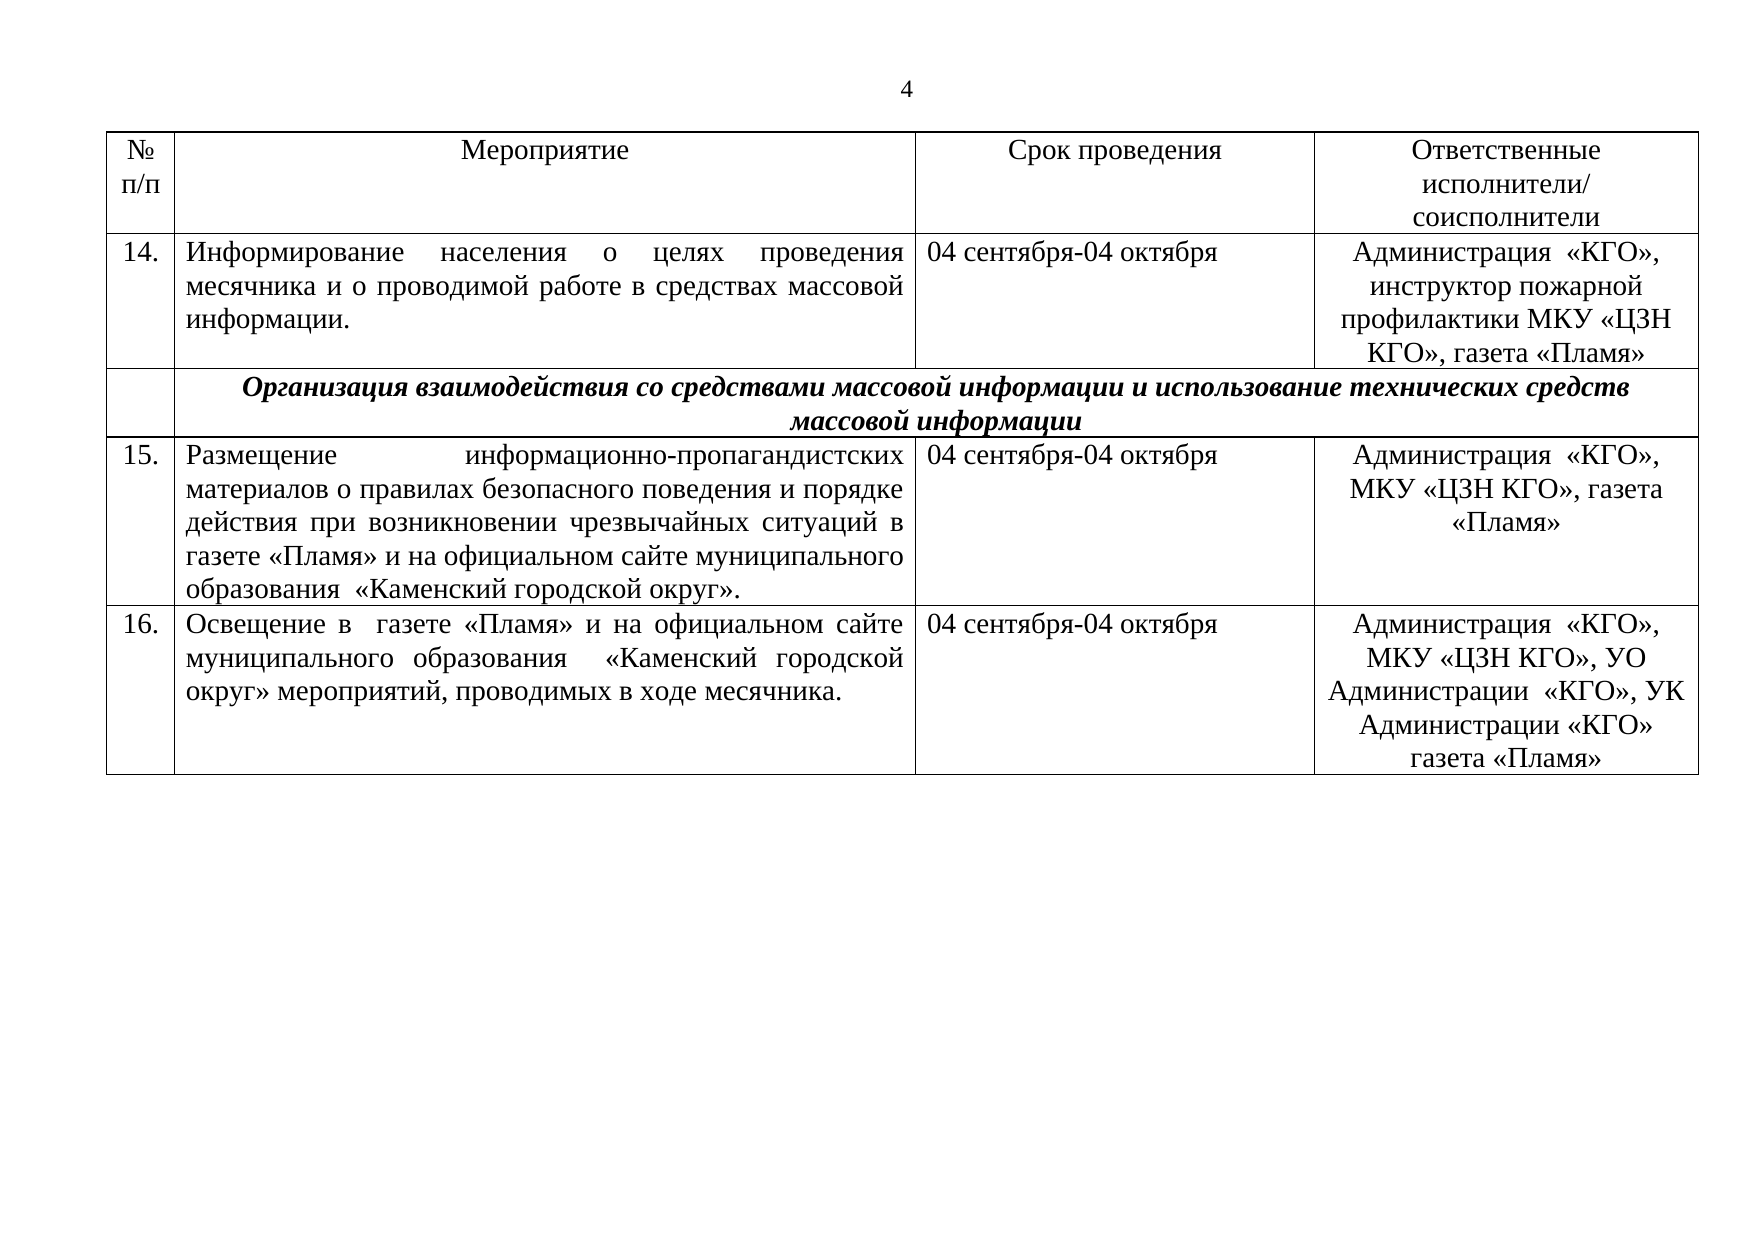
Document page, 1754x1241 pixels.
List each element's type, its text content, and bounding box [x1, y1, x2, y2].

table_cell [107, 369, 174, 436]
table_cell Организация взаимодействия со средствами массовой информации и использование технических средств массовой информации [175, 369, 1698, 436]
table_cell 04 сентября-04 октября [916, 606, 1314, 774]
table_header Ответственные исполнители/ соисполнители [1315, 133, 1698, 233]
table_cell 04 сентября-04 октября [916, 234, 1314, 368]
table_cell Информирование населения о целях проведения месячника и о проводимой работе в средствах массовой информации. [175, 234, 915, 368]
table_cell 04 сентября-04 октября [916, 438, 1314, 605]
table_header № п/п [107, 133, 174, 233]
table_cell Администрация «КГО», инструктор пожарной профилактики МКУ «ЦЗН КГО», газета «Пламя» [1315, 234, 1698, 368]
table_header Мероприятие [175, 133, 915, 233]
table_cell Администрация «КГО», МКУ «ЦЗН КГО», газета «Пламя» [1315, 438, 1698, 605]
table_cell 16. [107, 606, 174, 774]
table_cell 15. [107, 438, 174, 605]
table_cell Освещение в газете «Пламя» и на официальном сайте муниципального образования «Каменский городской округ» мероприятий, проводимых в ходе месячника. [175, 606, 915, 774]
table_header Срок проведения [916, 133, 1314, 233]
table_cell Размещение информационно-пропагандистских материалов о правилах безопасного поведения и порядке действия при возникновении чрезвычайных ситуаций в газете «Пламя» и на официальном сайте муниципального образования «Каменский городской округ». [175, 438, 915, 605]
table_cell Администрация «КГО», МКУ «ЦЗН КГО», УО Администрации «КГО», УК Администрации «КГО» газета «Пламя» [1315, 606, 1698, 774]
table_cell 14. [107, 234, 174, 368]
